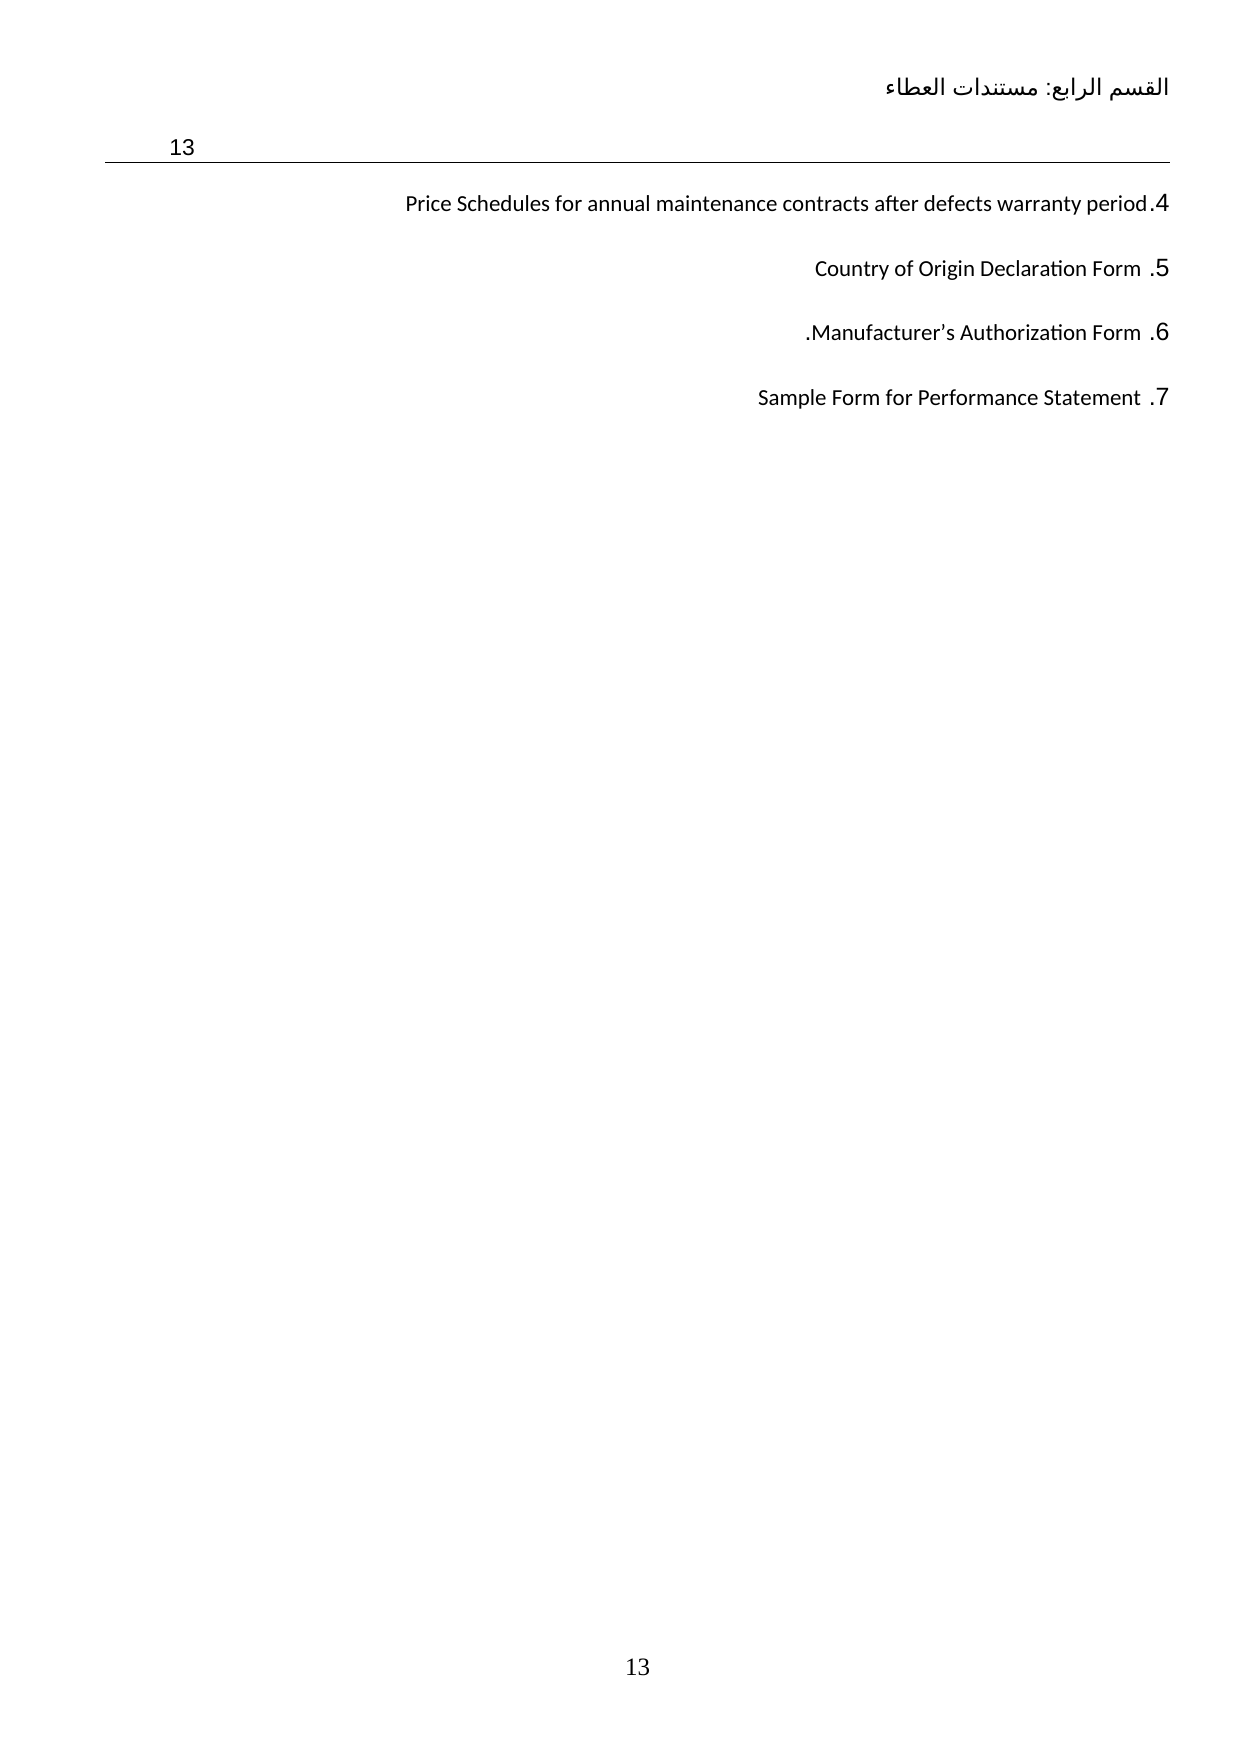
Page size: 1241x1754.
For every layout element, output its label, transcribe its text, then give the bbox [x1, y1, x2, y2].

text 6. Manufacturer’s Authorization Form. [105, 317, 1170, 346]
text 7. Sample Form for Performance Statement [105, 382, 1170, 411]
text 5. Country of Origin Declaration Form [105, 253, 1170, 282]
text 4.Price Schedules for annual maintenance contracts after defects warranty period [105, 188, 1170, 217]
